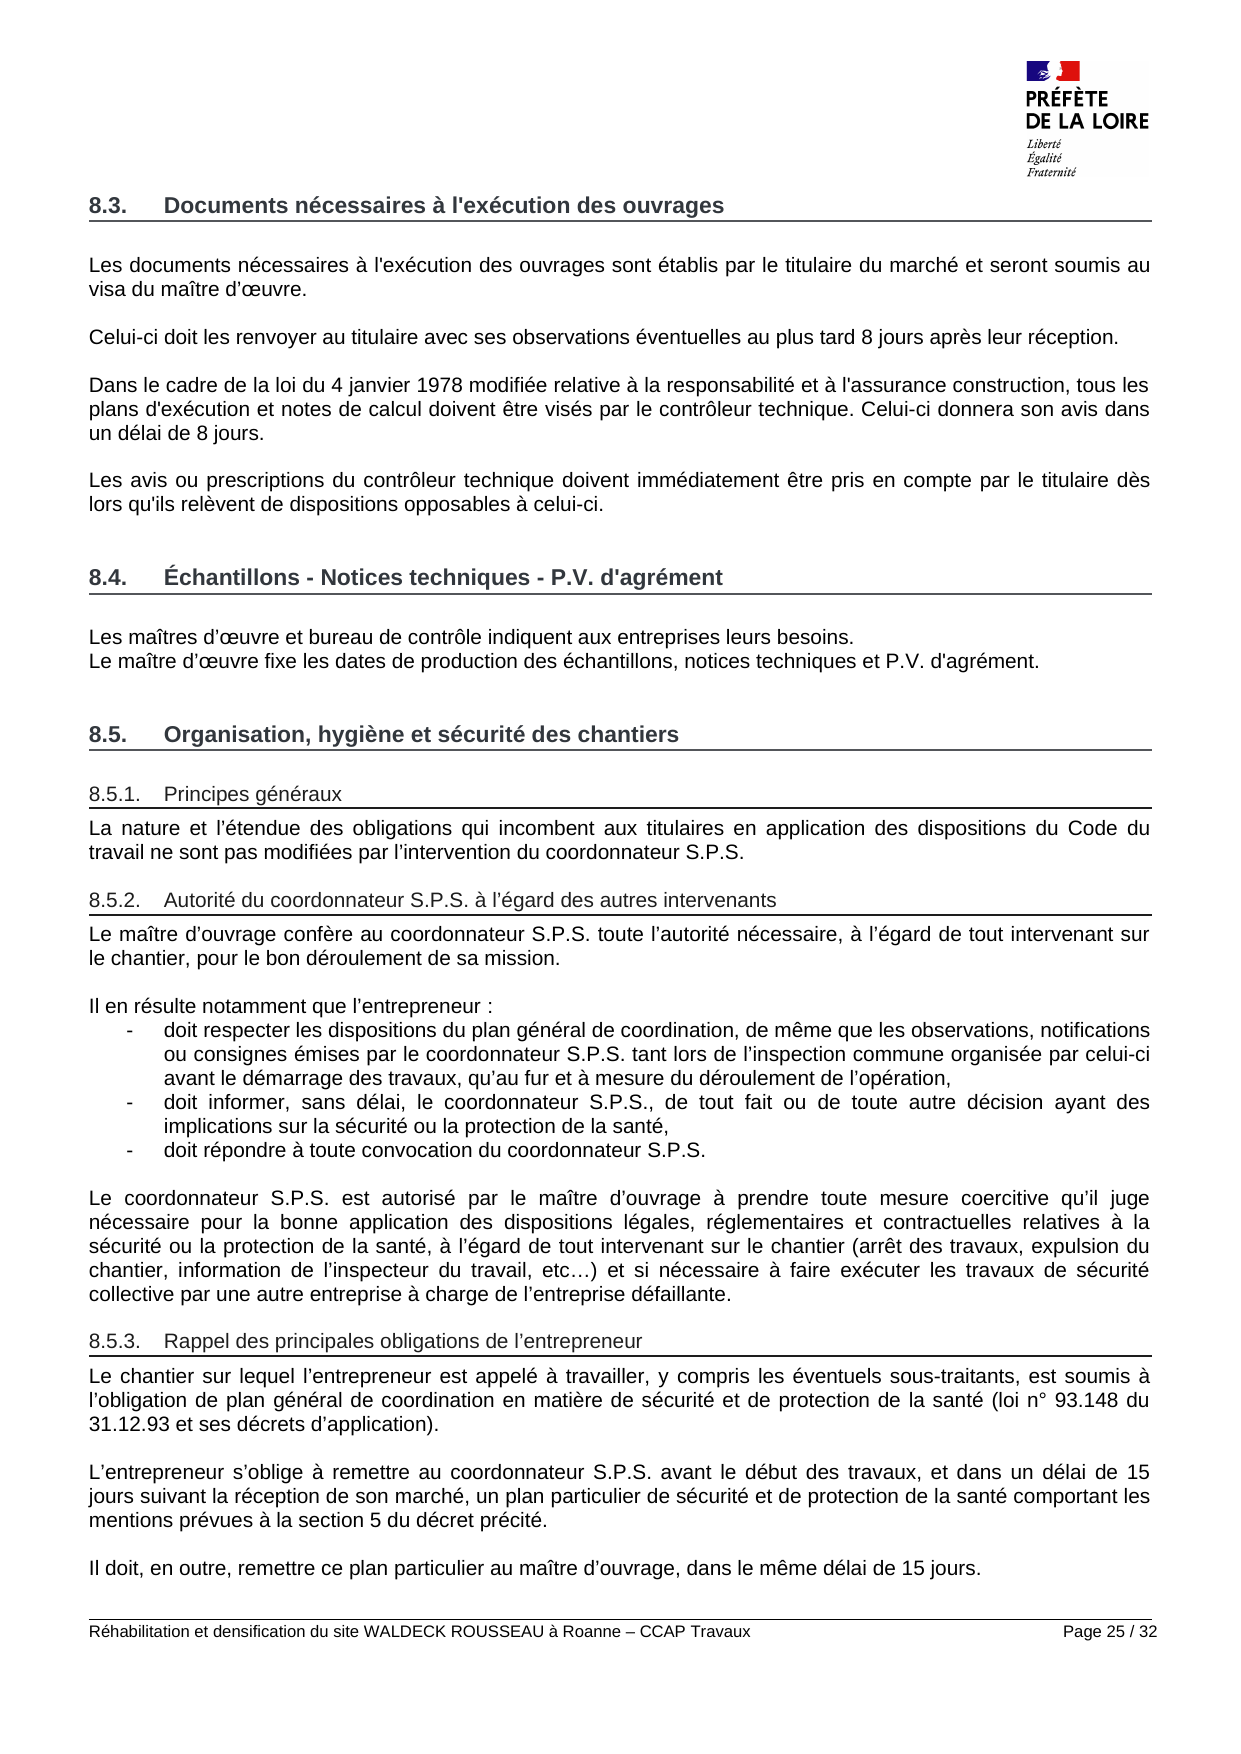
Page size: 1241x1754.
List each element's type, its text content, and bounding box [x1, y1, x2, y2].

list doit répondre à toute convocation du coordonnateur S.P.S. [126, 1138, 1152, 1162]
text Le maître d’ouvrage confère au coordonnateur S.P.S. toute l’autorité nécessaire, à l’égard de tout intervenant sur le chantier, pour le bon déroulement de sa mission. [89, 922, 1152, 970]
picture [1026, 61, 1149, 177]
text Il en résulte notamment que l’entrepreneur : [89, 994, 1152, 1018]
text Le coordonnateur S.P.S. est autorisé par le maître d’ouvrage à prendre toute mesure coercitive qu’il juge nécessaire pour la bonne application des dispositions légales, réglementaires et contractuelles relatives à la sécurité ou la protection de la santé, à l’égard de tout intervenant sur le chantier (arrêt des travaux, expulsion du chantier, information de l’inspecteur du travail, etc…) et si nécessaire à faire exécuter les travaux de sécurité collective par une autre entreprise à charge de l’entreprise défaillante. [89, 1186, 1152, 1305]
subtitle Principes généraux [89, 781, 1152, 807]
text Il doit, en outre, remettre ce plan particulier au maître d’ouvrage, dans le même délai de 15 jours. [89, 1555, 1152, 1579]
text Le maître d’œuvre fixe les dates de production des échantillons, notices techniques et P.V. d'agrément. [89, 649, 1152, 673]
list doit informer, sans délai, le coordonnateur S.P.S., de tout fait ou de toute autre décision ayant des implications sur la sécurité ou la protection de la santé, [126, 1090, 1152, 1138]
subtitle Documents nécessaires à l'exécution des ouvrages [89, 192, 1152, 220]
list doit respecter les dispositions du plan général de coordination, de même que les observations, notifications ou consignes émises par le coordonnateur S.P.S. tant lors de l’inspection commune organisée par celui-ci avant le démarrage des travaux, qu’au fur et à mesure du déroulement de l’opération, [126, 1018, 1152, 1090]
text La nature et l’étendue des obligations qui incombent aux titulaires en application des dispositions du Code du travail ne sont pas modifiées par l’intervention du coordonnateur S.P.S. [89, 816, 1152, 864]
subtitle Échantillons - Notices techniques - P.V. d'agrément [89, 564, 1152, 593]
text Les documents nécessaires à l'exécution des ouvrages sont établis par le titulaire du marché et seront soumis au visa du maître d’œuvre. [89, 253, 1152, 301]
subtitle Autorité du coordonnateur S.P.S. à l’égard des autres intervenants [89, 888, 1152, 914]
text L’entrepreneur s’oblige à remettre au coordonnateur S.P.S. avant le début des travaux, et dans un délai de 15 jours suivant la réception de son marché, un plan particulier de sécurité et de protection de la santé comportant les mentions prévues à la section 5 du décret précité. [89, 1459, 1152, 1531]
subtitle Rappel des principales obligations de l’entrepreneur [89, 1329, 1152, 1355]
subtitle Organisation, hygiène et sécurité des chantiers [89, 721, 1152, 749]
text Celui-ci doit les renvoyer au titulaire avec ses observations éventuelles au plus tard 8 jours après leur réception. [89, 324, 1152, 348]
text Les avis ou prescriptions du contrôleur technique doivent immédiatement être pris en compte par le titulaire dès lors qu'ils relèvent de dispositions opposables à celui-ci. [89, 468, 1152, 516]
text Le chantier sur lequel l’entrepreneur est appelé à travailler, y compris les éventuels sous-traitants, est soumis à l’obligation de plan général de coordination en matière de sécurité et de protection de la santé (loi n° 93.148 du 31.12.93 et ses décrets d’application). [89, 1364, 1152, 1436]
text Les maîtres d’œuvre et bureau de contrôle indiquent aux entreprises leurs besoins. [89, 625, 1152, 649]
text Dans le cadre de la loi du 4 janvier 1978 modifiée relative à la responsabilité et à l'assurance construction, tous les plans d'exécution et notes de calcul doivent être visés par le contrôleur technique. Celui-ci donnera son avis dans un délai de 8 jours. [89, 372, 1152, 444]
